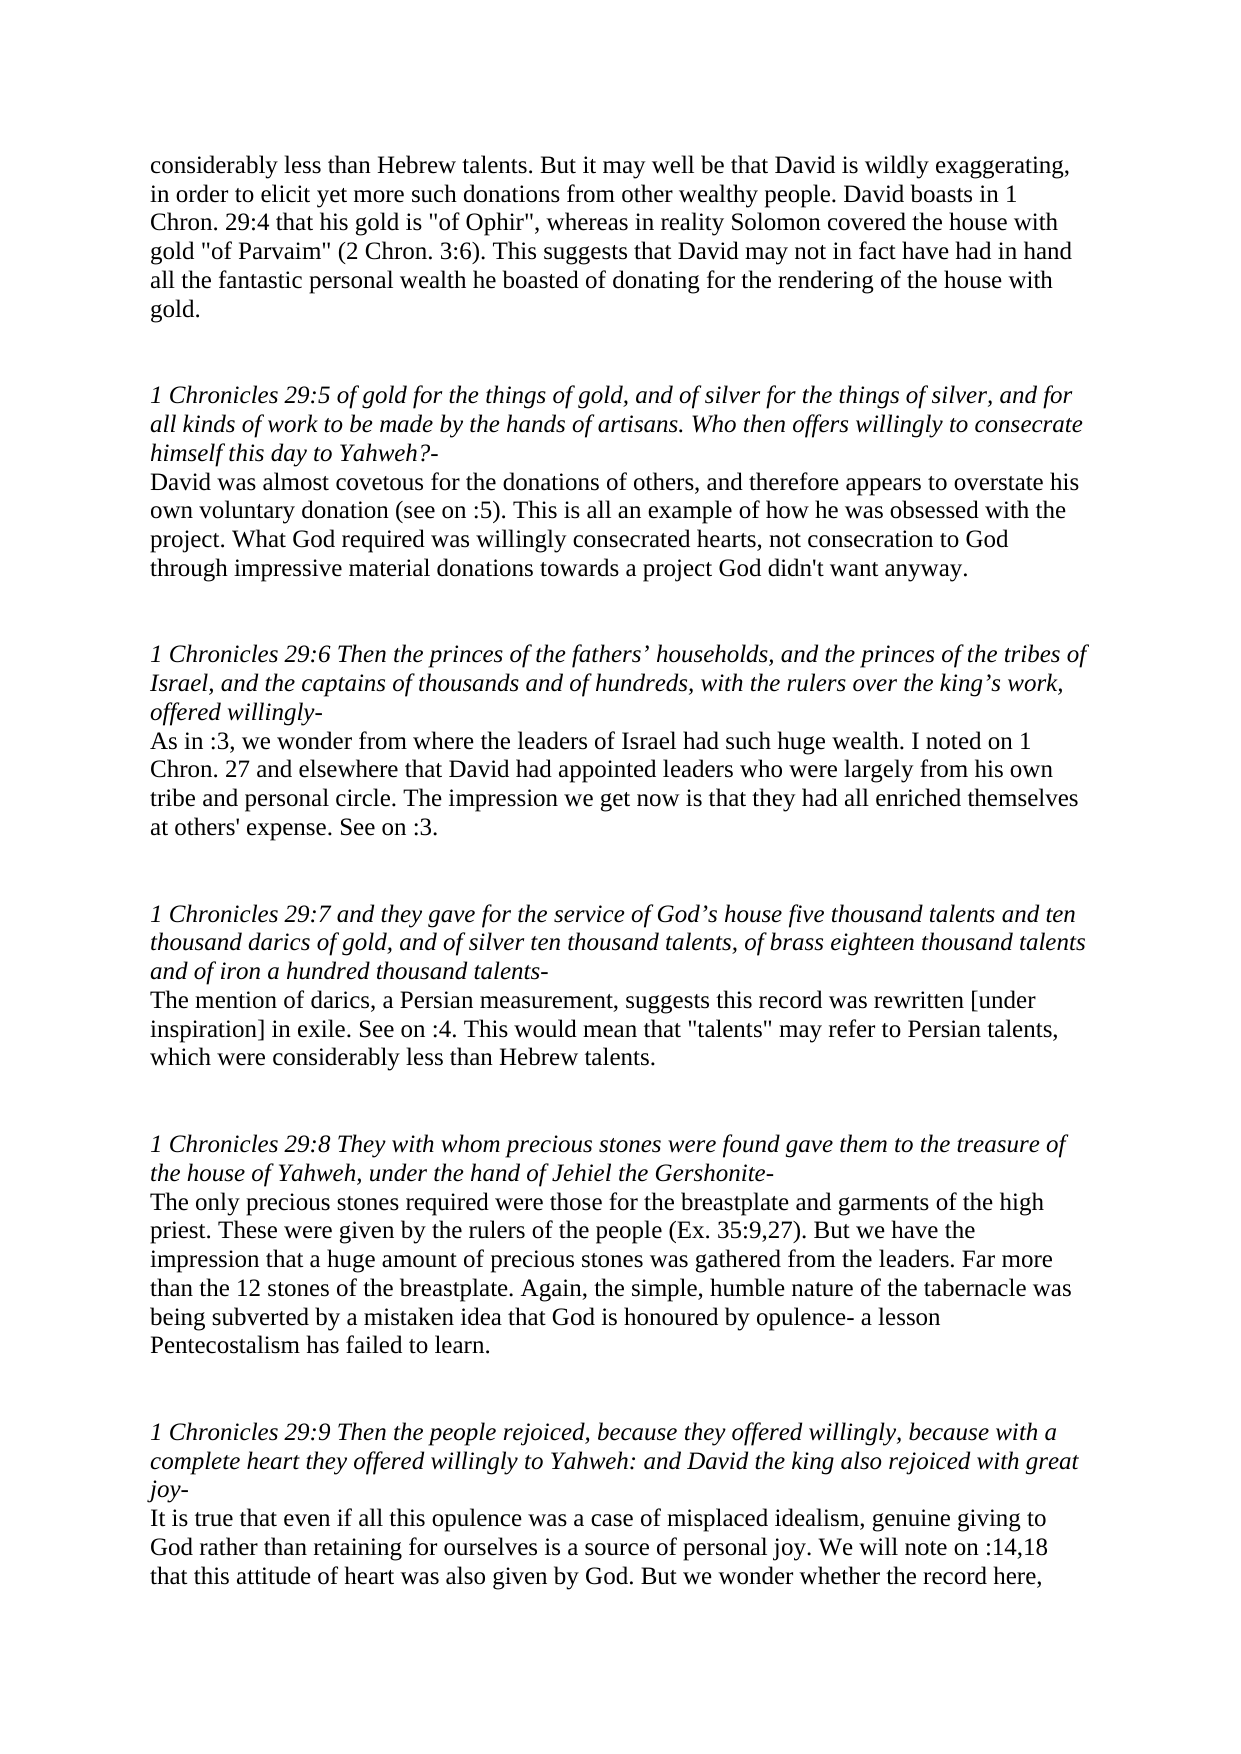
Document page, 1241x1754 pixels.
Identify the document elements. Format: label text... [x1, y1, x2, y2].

text 1 Chronicles 29:6 Then the princes of the fathers’ households, and the princes of the tribes of Israel, and the captains of thousands and of hundreds, with the rulers over the king’s work, offered willingly- As in :3, we wonder from where the leaders of Israel had such huge wealth. I noted on 1 Chron. 27 and elsewhere that David had appointed leaders who were largely from his own tribe and personal circle. The impression we get now is that they had all enriched themselves at others' expense. See on :3. [150, 611, 1090, 841]
text 1 Chronicles 29:8 They with whom precious stones were found gave them to the treasure of the house of Yahweh, under the hand of Jehiel the Gershonite- The only precious stones required were those for the breastplate and garments of the high priest. These were given by the rulers of the people (Ex. 35:9,27). But we have the impression that a huge amount of precious stones was gathered from the leaders. Far more than the 12 stones of the breastplate. Again, the simple, humble nature of the tabernacle was being subverted by a mistaken idea that God is honoured by opulence- a lesson Pentecostalism has failed to learn. [150, 1100, 1090, 1359]
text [150, 1388, 1090, 1589]
text 1 Chronicles 29:7 and they gave for the service of God’s house five thousand talents and ten thousand darics of gold, and of silver ten thousand talents, of brass eighteen thousand talents and of iron a hundred thousand talents- The mention of darics, a Persian measurement, suggests this record was rewritten [under inspiration] in exile. See on :4. This would mean that "talents" may refer to Persian talents, which were considerably less than Hebrew talents. [150, 870, 1090, 1071]
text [150, 150, 1090, 322]
text 1 Chronicles 29:5 of gold for the things of gold, and of silver for the things of silver, and for all kinds of work to be made by the hands of artisans. Who then offers willingly to consecrate himself this day to Yahweh?- David was almost covetous for the donations of others, and therefore appears to overstate his own voluntary donation (see on :5). This is all an example of how he was obsessed with the project. What God required was willingly consecrated hearts, not consecration to God through impressive material donations towards a project God didn't want anyway. [150, 352, 1090, 582]
